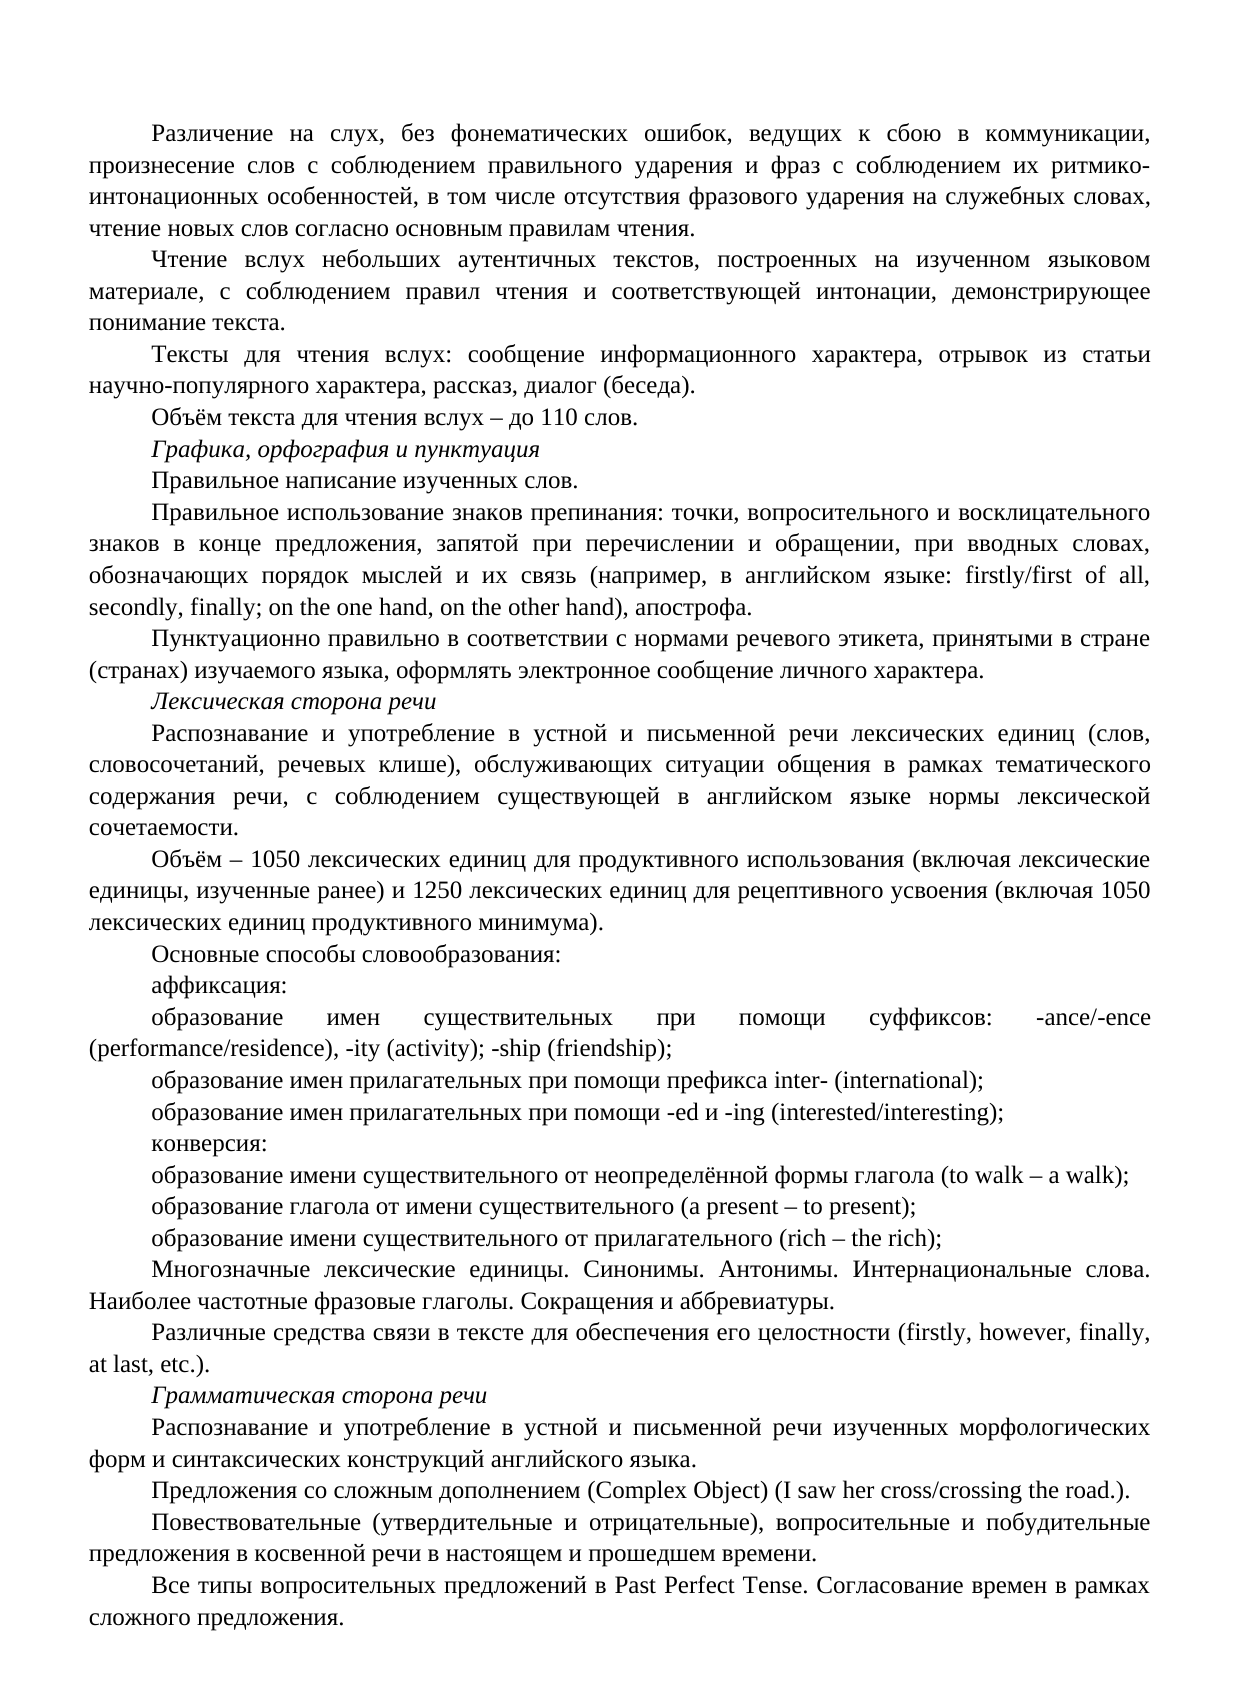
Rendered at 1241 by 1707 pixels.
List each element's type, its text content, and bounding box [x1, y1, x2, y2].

text Объём – 1050 лексических единиц для продуктивного использования (включая лексические единицы, изученные ранее) и 1250 лексических единиц для рецептивного усвоения (включая 1050 лексических единиц продуктивного минимума). [89, 844, 1152, 936]
text Различные средства связи в тексте для обеспечения его целостности (firstly, however, finally, at last, etc.). [89, 1317, 1152, 1378]
text Распознавание и употребление в устной и письменной речи лексических единиц (слов, словосочетаний, речевых клише), обслуживающих ситуации общения в рамках тематического содержания речи, с соблюдением существующей в английском языке нормы лексической сочетаемости. [89, 718, 1152, 841]
text Графика, орфография и пунктуация [89, 434, 1152, 462]
text образование имен прилагательных при помощи префикса inter- (international); [89, 1065, 1152, 1094]
text Основные способы словообразования: [89, 939, 1152, 967]
text образование имени существительного от прилагательного (rich – the rich); [89, 1223, 1152, 1252]
text Все типы вопросительных предложений в Past Perfect Tense. Согласование времен в рамках сложного предложения. [89, 1570, 1152, 1630]
text Предложения со сложным дополнением (Complex Object) (I saw her cross/crossing the road.). [89, 1475, 1152, 1504]
text Повествовательные (утвердительные и отрицательные), вопросительные и побудительные предложения в косвенной речи в настоящем и прошедшем времени. [89, 1507, 1152, 1567]
text конверсия: [89, 1128, 1152, 1157]
text образование имени существительного от неопределённой формы глагола (to walk – a walk); [89, 1160, 1152, 1188]
text Различение на слух, без фонематических ошибок, ведущих к сбою в коммуникации, произнесение слов с соблюдением правильного ударения и фраз с соблюдением их ритмико-интонационных особенностей, в том числе отсутствия фразового ударения на служебных словах, чтение новых слов согласно основным правилам чтения. [89, 118, 1152, 242]
text Тексты для чтения вслух: сообщение информационного характера, отрывок из статьи научно-популярного характера, рассказ, диалог (беседа). [89, 339, 1152, 399]
text Чтение вслух небольших аутентичных текстов, построенных на изученном языковом материале, с соблюдением правил чтения и соответствующей интонации, демонстрирующее понимание текста. [89, 244, 1152, 336]
text Многозначные лексические единицы. Синонимы. Антонимы. Интернациональные слова. Наиболее частотные фразовые глаголы. Сокращения и аббревиатуры. [89, 1254, 1152, 1315]
text образование имен прилагательных при помощи -ed и -ing (interested/interesting); [89, 1097, 1152, 1125]
text аффиксация: [89, 970, 1152, 999]
text образование имен существительных при помощи суффиксов: -ance/-ence (performance/residence), -ity (activity); -ship (friendship); [89, 1002, 1152, 1062]
text Грамматическая сторона речи [89, 1381, 1152, 1409]
text образование глагола от имени существительного (a present – to present); [89, 1191, 1152, 1220]
text Правильное использование знаков препинания: точки, вопросительного и восклицательного знаков в конце предложения, запятой при перечислении и обращении, при вводных словах, обозначающих порядок мыслей и их связь (например, в английском языке: firstly/first of all, secondly, finally; on the one hand, on the other hand), апострофа. [89, 497, 1152, 620]
text Пунктуационно правильно в соответствии с нормами речевого этикета, принятыми в стране (странах) изучаемого языка, оформлять электронное сообщение личного характера. [89, 623, 1152, 683]
text Объём текста для чтения вслух – до 110 слов. [89, 402, 1152, 431]
text Правильное написание изученных слов. [89, 465, 1152, 494]
text Распознавание и употребление в устной и письменной речи изученных морфологических форм и синтаксических конструкций английского языка. [89, 1412, 1152, 1472]
text Лексическая сторона речи [89, 686, 1152, 715]
